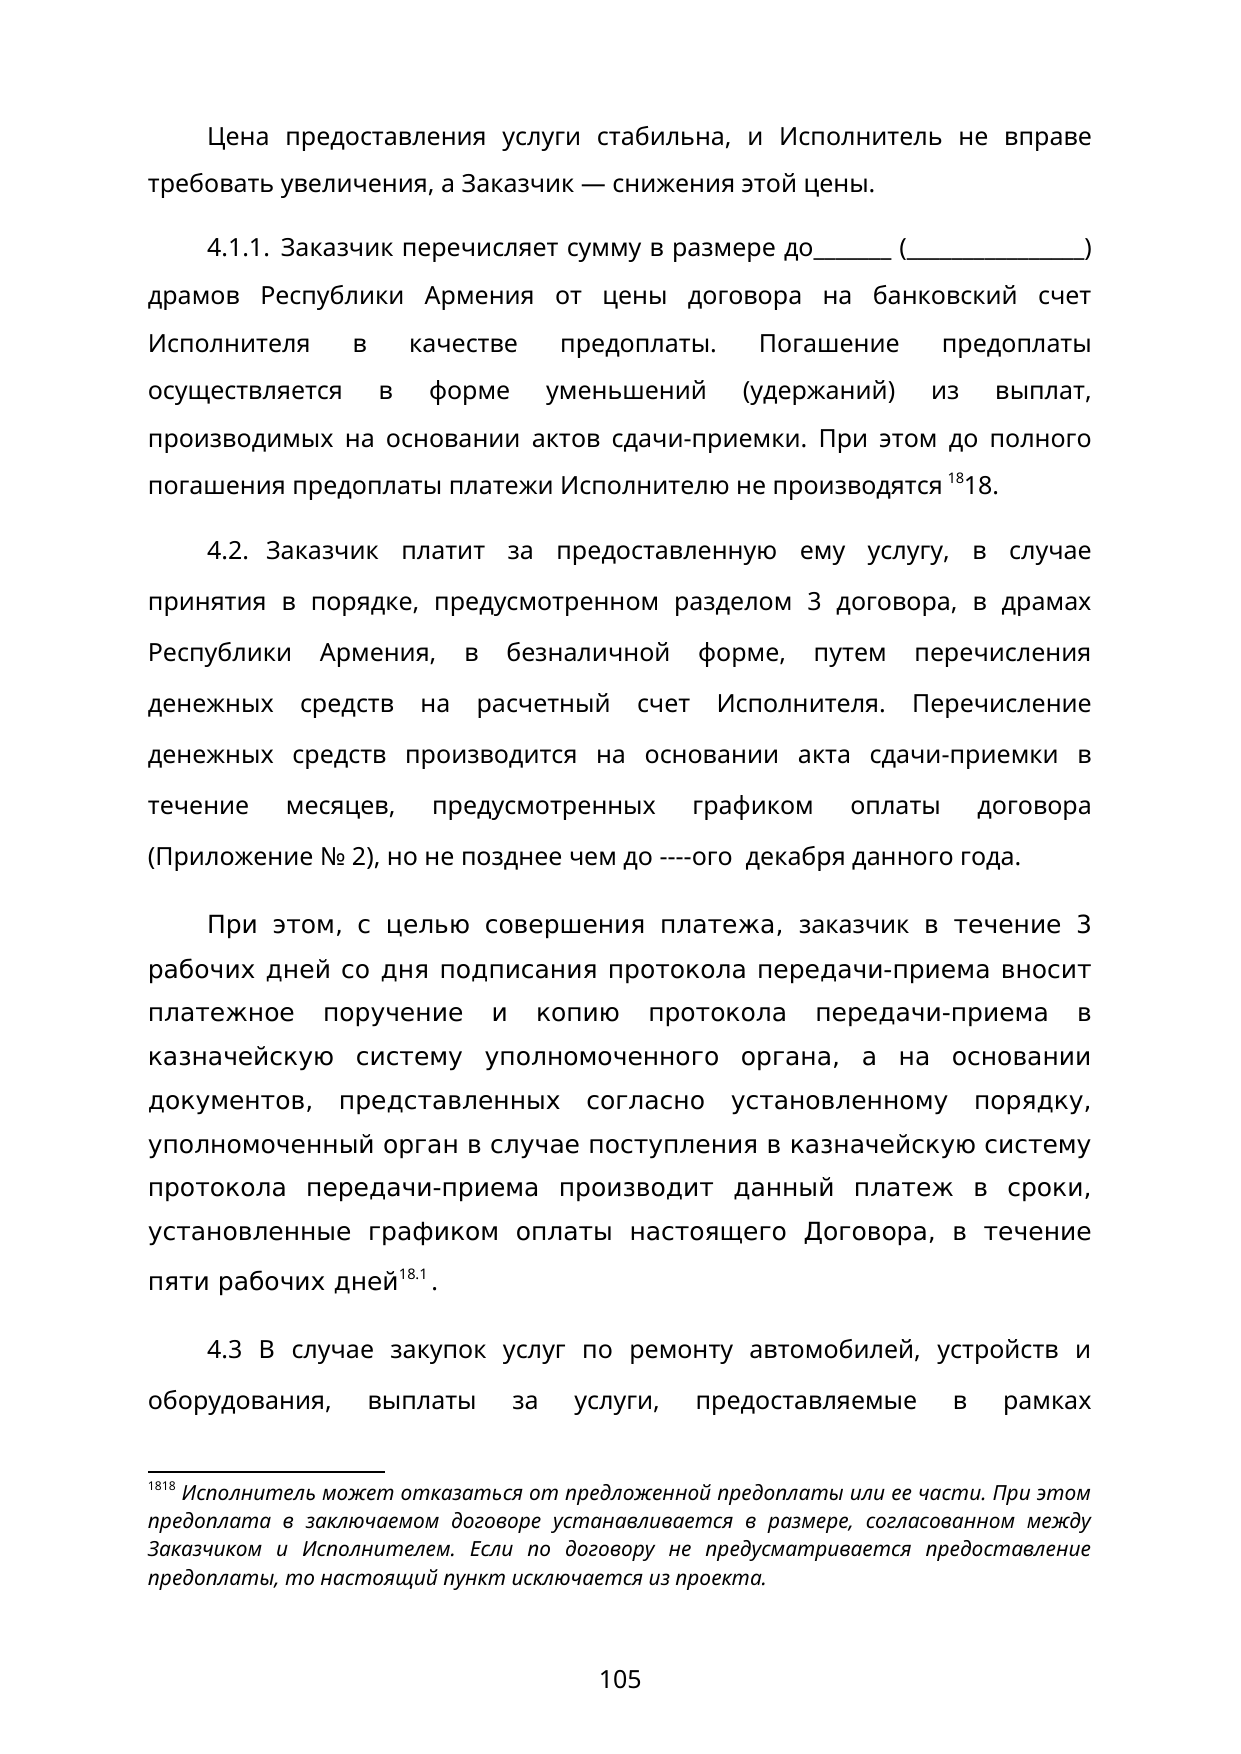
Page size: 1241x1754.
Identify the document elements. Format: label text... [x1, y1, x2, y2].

text При этом, с целью совершения платежа, заказчик в течение 3 рабочих дней со дня подписания протокола передачи-приема вносит платежное поручение и копию протокола передачи-приема в казначейскую систему уполномоченного органа, а на основании документов, представленных согласно установленному порядку, уполномоченный орган в случае поступления в казначейскую систему протокола передачи-приема производит данный платеж в сроки, установленные графиком օплаты настоящего Договора, в течение пяти рабочих дней18.1 . [148, 906, 1092, 1298]
text 4.2. Заказчик платит за предоставленную ему услугу, в случае принятия в порядке, предусмотренном разделом 3 договора, в драмах Республики Армения, в безналичной форме, путем перечисления денежных средств на расчетный счет Исполнителя. Перечисление денежных средств производится на основании акта сдачи-приемки в течение месяцев, предусмотренных графиком оплаты договора (Приложение № 2), но не позднее чем до ----ого декабря данного года. [148, 532, 1092, 873]
text 4.1.1. Заказчик перечисляет сумму в размере до_______ (________________) драмов Республики Армения от цены договора на банковский счет Исполнителя в качестве предоплаты. Погашение предоплаты осуществляется в форме уменьшений (удержаний) из выплат, производимых на основании актов сдачи-приемки. При этом до полного погашения предоплаты платежи Исполнителю не производятся 18. [148, 230, 1092, 502]
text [148, 1331, 1092, 1416]
text Цена предоставления услуги стабильна, и Исполнитель не вправе требовать увеличения, а Заказчик — снижения этой цены. [148, 118, 1092, 200]
